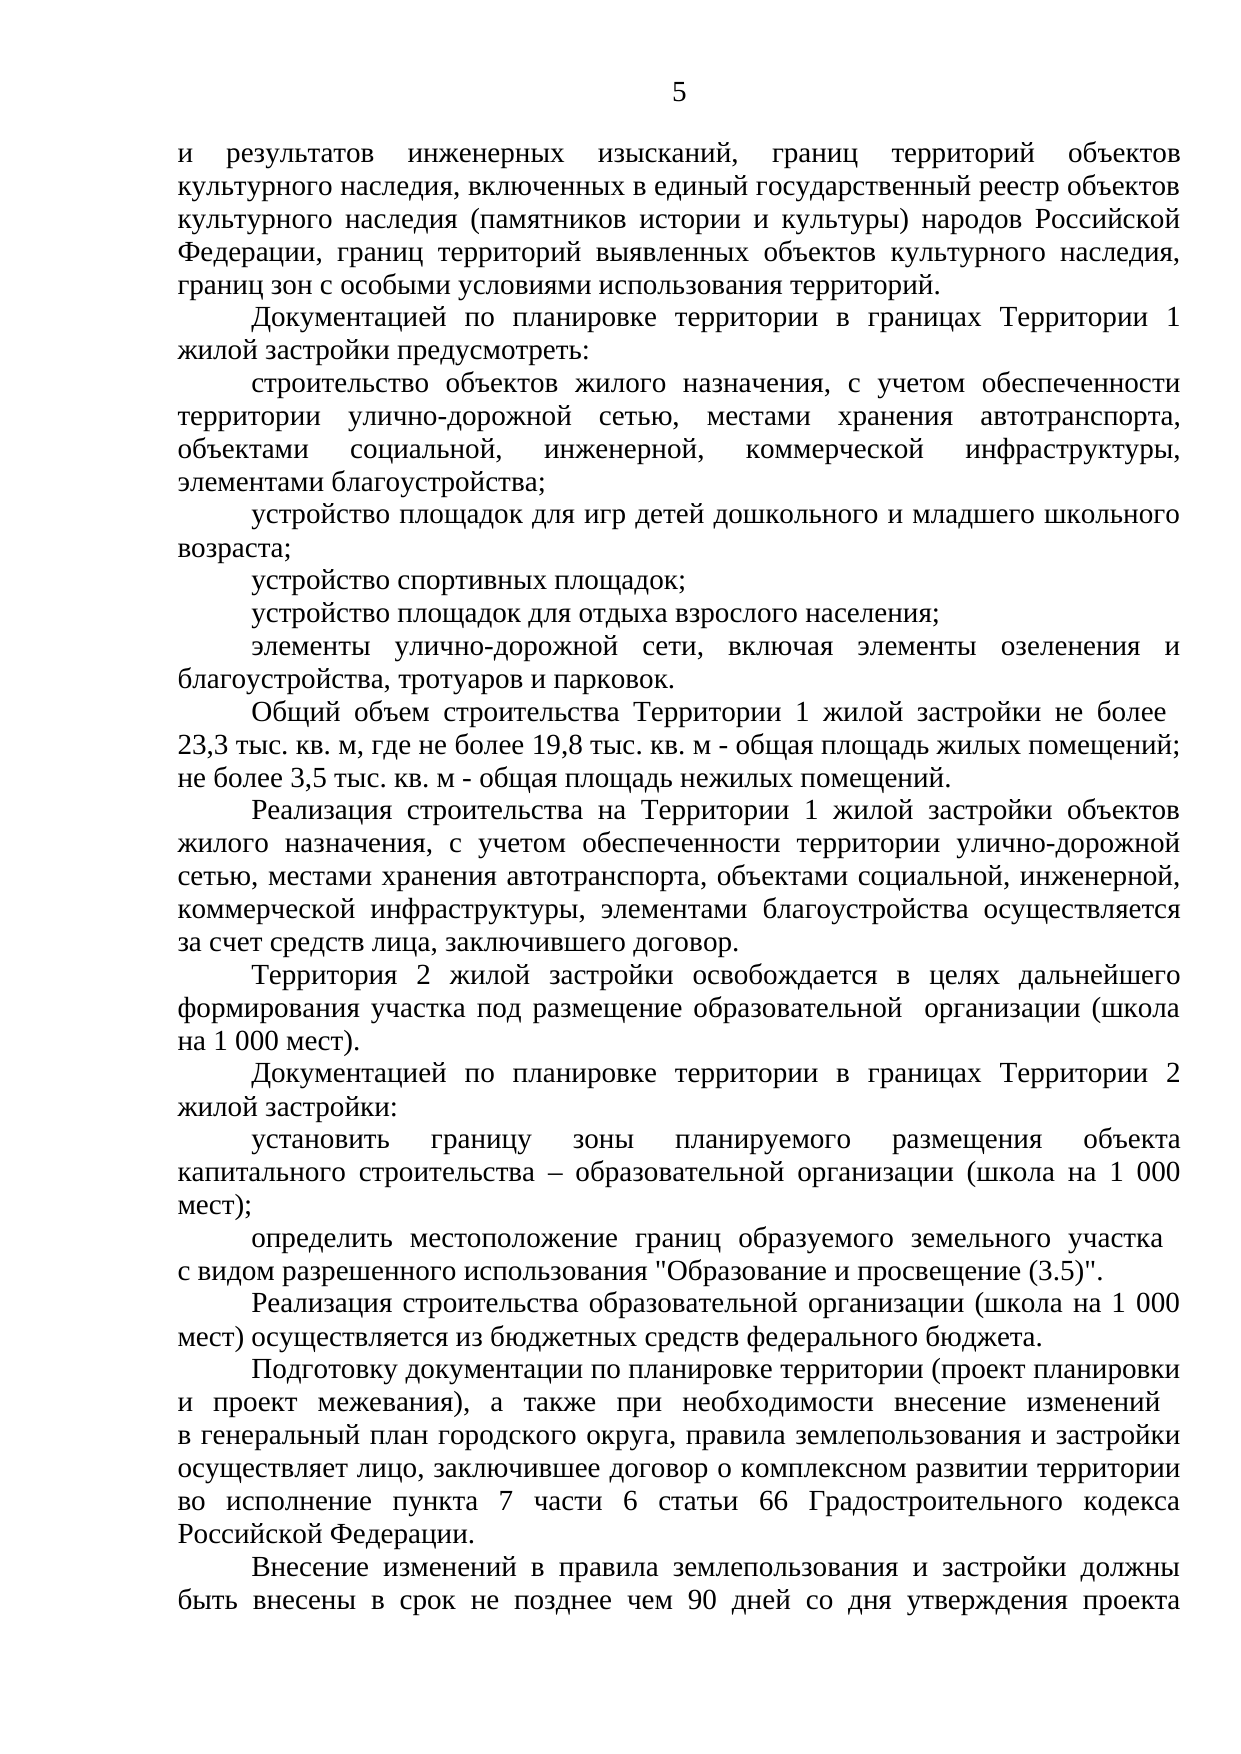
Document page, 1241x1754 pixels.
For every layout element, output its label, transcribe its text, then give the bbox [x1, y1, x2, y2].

text установить границу зоны планируемого размещения объекта капитального строительства – образовательной организации (школа на 1 000 мест); [177, 1122, 1181, 1221]
text строительство объектов жилого назначения, с учетом обеспеченности территории улично-дорожной сетью, местами хранения автотранспорта, объектами социальной, инженерной, коммерческой инфраструктуры, элементами благоустройства; [177, 366, 1181, 498]
text элементы улично-дорожной сети, включая элементы озеленения и благоустройства, тротуаров и парковок. [177, 629, 1181, 695]
text Документацией по планировке территории в границах Территории 1 жилой застройки предусмотреть: [177, 300, 1181, 366]
text определить местоположение границ образуемого земельного участка с видом разрешенного использования "Образование и просвещение (3.5)". [177, 1221, 1181, 1287]
text устройство спортивных площадок; [177, 563, 1181, 596]
text устройство площадок для игр детей дошкольного и младшего школьного возраста; [177, 498, 1181, 563]
text устройство площадок для отдыха взрослого населения; [177, 596, 1181, 629]
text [177, 136, 1181, 300]
text Реализация строительства образовательной организации (школа на 1 000 мест) осуществляется из бюджетных средств федерального бюджета. [177, 1287, 1181, 1352]
text Реализация строительства на Территории 1 жилой застройки объектов жилого назначения, с учетом обеспеченности территории улично-дорожной сетью, местами хранения автотранспорта, объектами социальной, инженерной, коммерческой инфраструктуры, элементами благоустройства осуществляется за счет средств лица, заключившего договор. [177, 793, 1181, 958]
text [177, 1550, 1181, 1615]
text Подготовку документации по планировке территории (проект планировки и проект межевания), а также при необходимости внесение изменений в генеральный план городского округа, правила землепользования и застройки осуществляет лицо, заключившее договор о комплексном развитии территории во исполнение пункта 7 части 6 статьи 66 Градостроительного кодекса Российской Федерации. [177, 1352, 1181, 1550]
text Территория 2 жилой застройки освобождается в целях дальнейшего формирования участка под размещение образовательной организации (школа на 1 000 мест). [177, 958, 1181, 1056]
text Общий объем строительства Территории 1 жилой застройки не более 23,3 тыс. кв. м, где не более 19,8 тыс. кв. м - общая площадь жилых помещений; не более 3,5 тыс. кв. м - общая площадь нежилых помещений. [177, 695, 1181, 793]
text Документацией по планировке территории в границах Территории 2 жилой застройки: [177, 1056, 1181, 1122]
